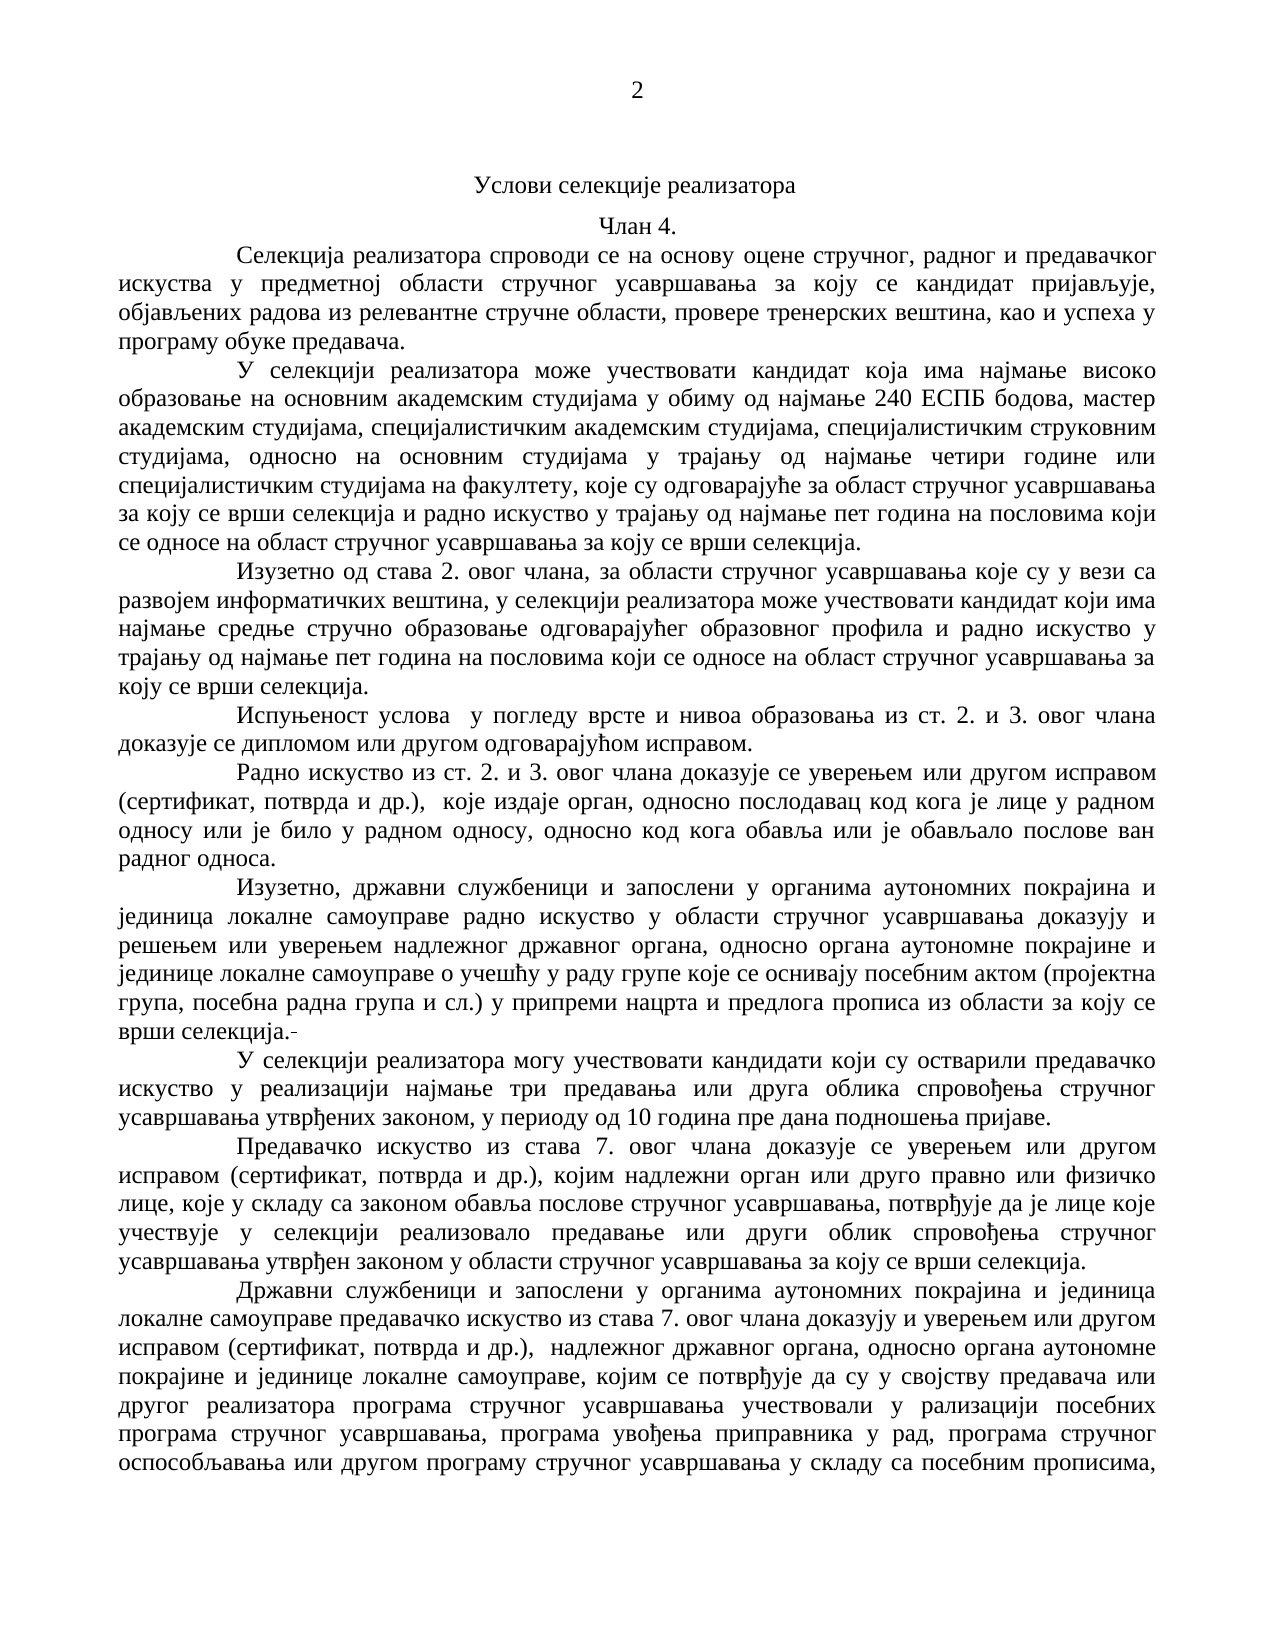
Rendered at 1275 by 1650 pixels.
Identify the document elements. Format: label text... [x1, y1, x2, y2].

text Испуњеност услова у погледу врсте и нивоа образовања из ст. 2. и 3. овог члана доказује се дипломом или другом одговарајућом исправом. [118, 700, 1157, 757]
text Услови селекције реализатора [118, 170, 1157, 198]
text Члан 4. [118, 211, 1157, 240]
text Изузетно од става 2. овог члана, за области стручног усавршавања које су у вези са развојем информатичких вештина, у селекцији реализатора може учествовати кандидат који има најмање средње стручно образовање одговарајућег образовног профила и радно искуство у трајању од најмање пет година на пословима који се односе на област стручног усавршавања за коју се врши селекција. [118, 556, 1157, 700]
text У селекцији реализатора могу учествовати кандидати који су остварили предавачко искуство у реализацији најмање три предавања или друга облика спровођења стручног усавршавања утврђених законом, у периоду од 10 година пре дана подношења пријаве. [118, 1045, 1157, 1131]
text Изузетно, државни службеници и запослени у органима аутономних покрајина и јединица локалне самоуправе радно искуство у области стручног усавршавања доказују и решењем или уверењем надлежног државног органа, односно органа аутономне покрајине и јединице локалне самоуправе о учешћу у раду групе које се оснивају посебним актом (пројектна група, посебна радна група и сл.) у припреми нацрта и предлога прописа из области за коју се врши селекција. [118, 872, 1157, 1045]
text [118, 1275, 1157, 1476]
text Селекција реализатора спроводи се на основу oцене стручног, радног и предавачког искуства у предметној области стручног усавршавања за коју се кандидат пријављује, објављених радова из релевантне стручне области, провере тренерских вештина, као и успеха у програму обуке предавача. [118, 240, 1157, 355]
text Предавачко искуство из става 7. овог члана доказује се уверењем или другом исправом (сертификат, потврда и др.), којим надлежни орган или друго правно или физичко лице, које у складу са законом обавља послове стручног усавршавања, потврђује да је лице које учествује у селекцији реализовало предавање или други облик спровођења стручног усавршавања утврђен законом у области стручног усавршавања за коју се врши селекција. [118, 1131, 1157, 1275]
text У селекцији реализатора може учествовати кандидат која има најмање високо образовање на основним академским студијама у обиму од најмање 240 ЕСПБ бодова, мастер академским студијама, специјалистичким академским студијама, специјалистичким струковним студијама, односно на основним студијама у трајању од најмање четири године или специјалистичким студијама на факултету, које су одговарајуће за област стручног усавршавања за коју се врши селекција и радно искуство у трајању од најмање пет година на пословима који се односе на област стручног усавршавања за коју се врши селекција. [118, 355, 1157, 556]
text Радно искуство из ст. 2. и 3. овог члана доказује се уверењем или другом исправом (сертификат, потврда и др.), које издаје орган, односно послодавац код кога је лице у радном односу или је било у радном односу, односно код кога обавља или је обављало послове ван радног односа. [118, 757, 1157, 872]
